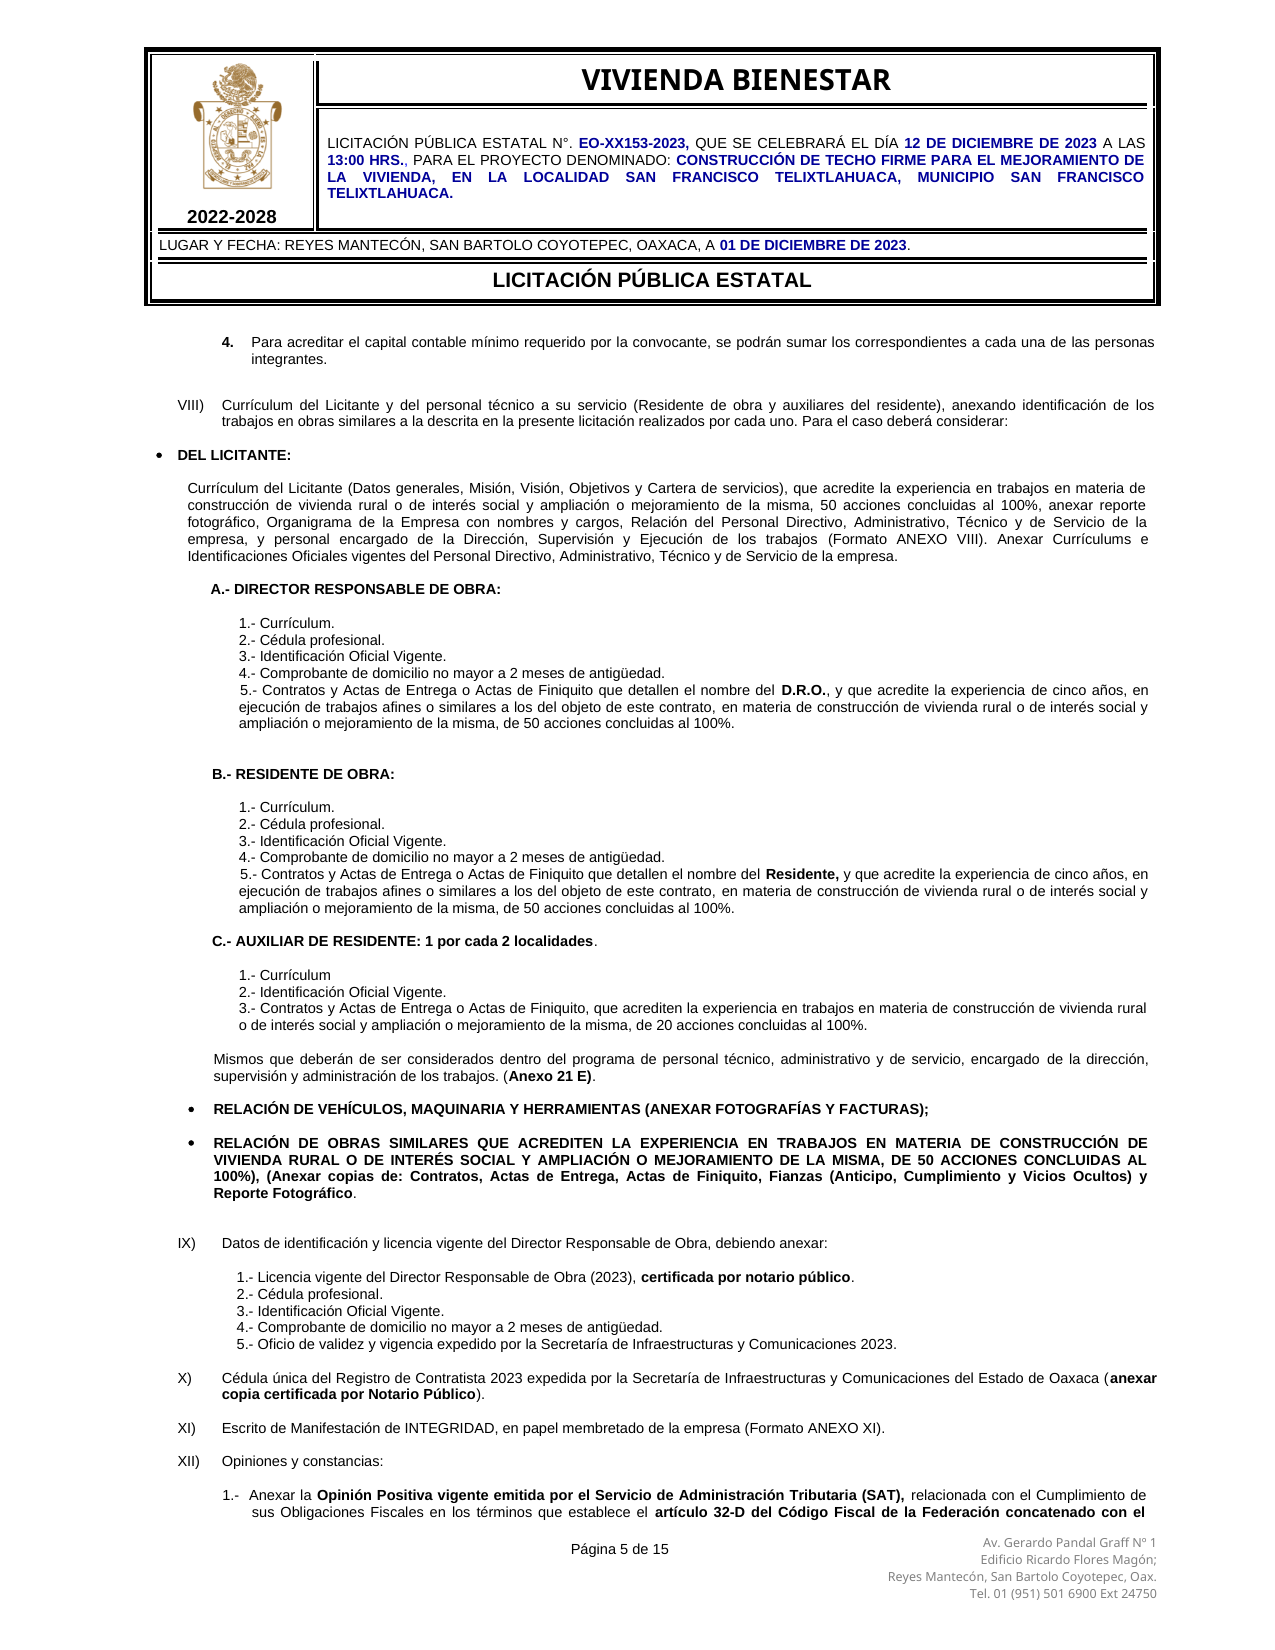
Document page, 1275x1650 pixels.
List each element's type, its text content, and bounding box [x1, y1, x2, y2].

list DEL LICITANTE: [156, 447, 1157, 463]
text 4. Para acreditar el capital contable mínimo requerido por la convocante, se podrán sumar los correspondientes a cada una de las personas integrantes. [222, 334, 1157, 368]
text 5.- Oficio de validez y vigencia expedido por la Secretaría de Infraestructuras y Comunicaciones 2023. [236, 1336, 1157, 1352]
table_header Currículum del Licitante (Datos generales, Misión, Visión, Objetivos y Cartera de servicios), que acredite la experiencia en trabajos en materia de construcción de vivienda rural o de interés social y ampliación o mejoramiento de la misma, 50 acciones concluidas al 100%, anexar reporte fotográfico, Organigrama de la Empresa con nombres y cargos, Relación del Personal Directivo, Administrativo, Técnico y de Servicio de la empresa, y personal encargado de la Dirección, Supervisión y Ejecución de los trabajos (Formato ANEXO VIII). Anexar Currículums e Identificaciones Oficiales vigentes del Personal Directivo, Administrativo, Técnico y de Servicio de la empresa. A.- DIRECTOR RESPONSABLE DE OBRA: 1.- Currículum. 2.- Cédula profesional. 3.- Identificación Oficial Vigente. 4.- Comprobante de domicilio no mayor a 2 meses de antigüedad. 5.- Contratos y Actas de Entrega o Actas de Finiquito que detallen el nombre del D.R.O., y que acredite la experiencia de cinco años, en ejecución de trabajos afines o similares a los del objeto de este contrato, en materia de construcción de vivienda rural o de interés social y ampliación o mejoramiento de la misma, de 50 acciones concluidas al 100%. [180, 480, 1156, 765]
table_cell B.- RESIDENTE DE OBRA: 1.- Currículum. 2.- Cédula profesional. 3.- Identificación Oficial Vigente. 4.- Comprobante de domicilio no mayor a 2 meses de antigüedad. 5.- Contratos y Actas de Entrega o Actas de Finiquito que detallen el nombre del Residente, y que acredite la experiencia de cinco años, en ejecución de trabajos afines o similares a los del objeto de este contrato, en materia de construcción de vivienda rural o de interés social y ampliación o mejoramiento de la misma, de 50 acciones concluidas al 100%. [180, 765, 1156, 916]
text 3.- Identificación Oficial Vigente. [236, 1302, 1157, 1319]
list Datos de identificación y licencia vigente del Director Responsable de Obra, debiendo anexar: [177, 1235, 1157, 1252]
text 2.- Cédula profesional. [236, 1285, 1157, 1302]
list Escrito de Manifestación de INTEGRIDAD, en papel membretado de la empresa (Formato ANEXO XI). [177, 1419, 1157, 1436]
text 4.- Comprobante de domicilio no mayor a 2 meses de antigüedad. [236, 1319, 1157, 1336]
list Opiniones y constancias: [177, 1453, 1157, 1470]
text 1.- Licencia vigente del Director Responsable de Obra (2023), certificada por notario público. [236, 1269, 1157, 1285]
table_cell C.- AUXILIAR DE RESIDENTE: 1 por cada 2 localidades. 1.- Currículum 2.- Identificación Oficial Vigente. 3.- Contratos y Actas de Entrega o Actas de Finiquito, que acrediten la experiencia en trabajos en materia de construcción de vivienda rural o de interés social y ampliación o mejoramiento de la misma, de 20 acciones concluidas al 100%. [180, 916, 1156, 1034]
list Currículum del Licitante y del personal técnico a su servicio (Residente de obra y auxiliares del residente), anexando identificación de los trabajos en obras similares a la descrita en la presente licitación realizados por cada uno. Para el caso deberá considerar: [177, 396, 1157, 430]
table_cell Mismos que deberán de ser considerados dentro del programa de personal técnico, administrativo y de servicio, encargado de la dirección, supervisión y administración de los trabajos. (Anexo 21 E). RELACIÓN DE VEHÍCULOS, MAQUINARIA Y HERRAMIENTAS (ANEXAR FOTOGRAFÍAS Y FACTURAS); RELACIÓN DE OBRAS SIMILARES QUE ACREDITEN LA EXPERIENCIA EN TRABAJOS EN MATERIA DE CONSTRUCCIÓN DE VIVIENDA RURAL O DE INTERÉS SOCIAL Y AMPLIACIÓN O MEJORAMIENTO DE LA MISMA, DE 50 ACCIONES CONCLUIDAS AL 100%), (Anexar copias de: Contratos, Actas de Entrega, Actas de Finiquito, Fianzas (Anticipo, Cumplimiento y Vicios Ocultos) y Reporte Fotográfico. [180, 1034, 1156, 1218]
picture [187, 59, 285, 188]
list Cédula única del Registro de Contratista 2023 expedida por la Secretaría de Infraestructuras y Comunicaciones del Estado de Oaxaca (anexar copia certificada por Notario Público). [177, 1369, 1157, 1403]
